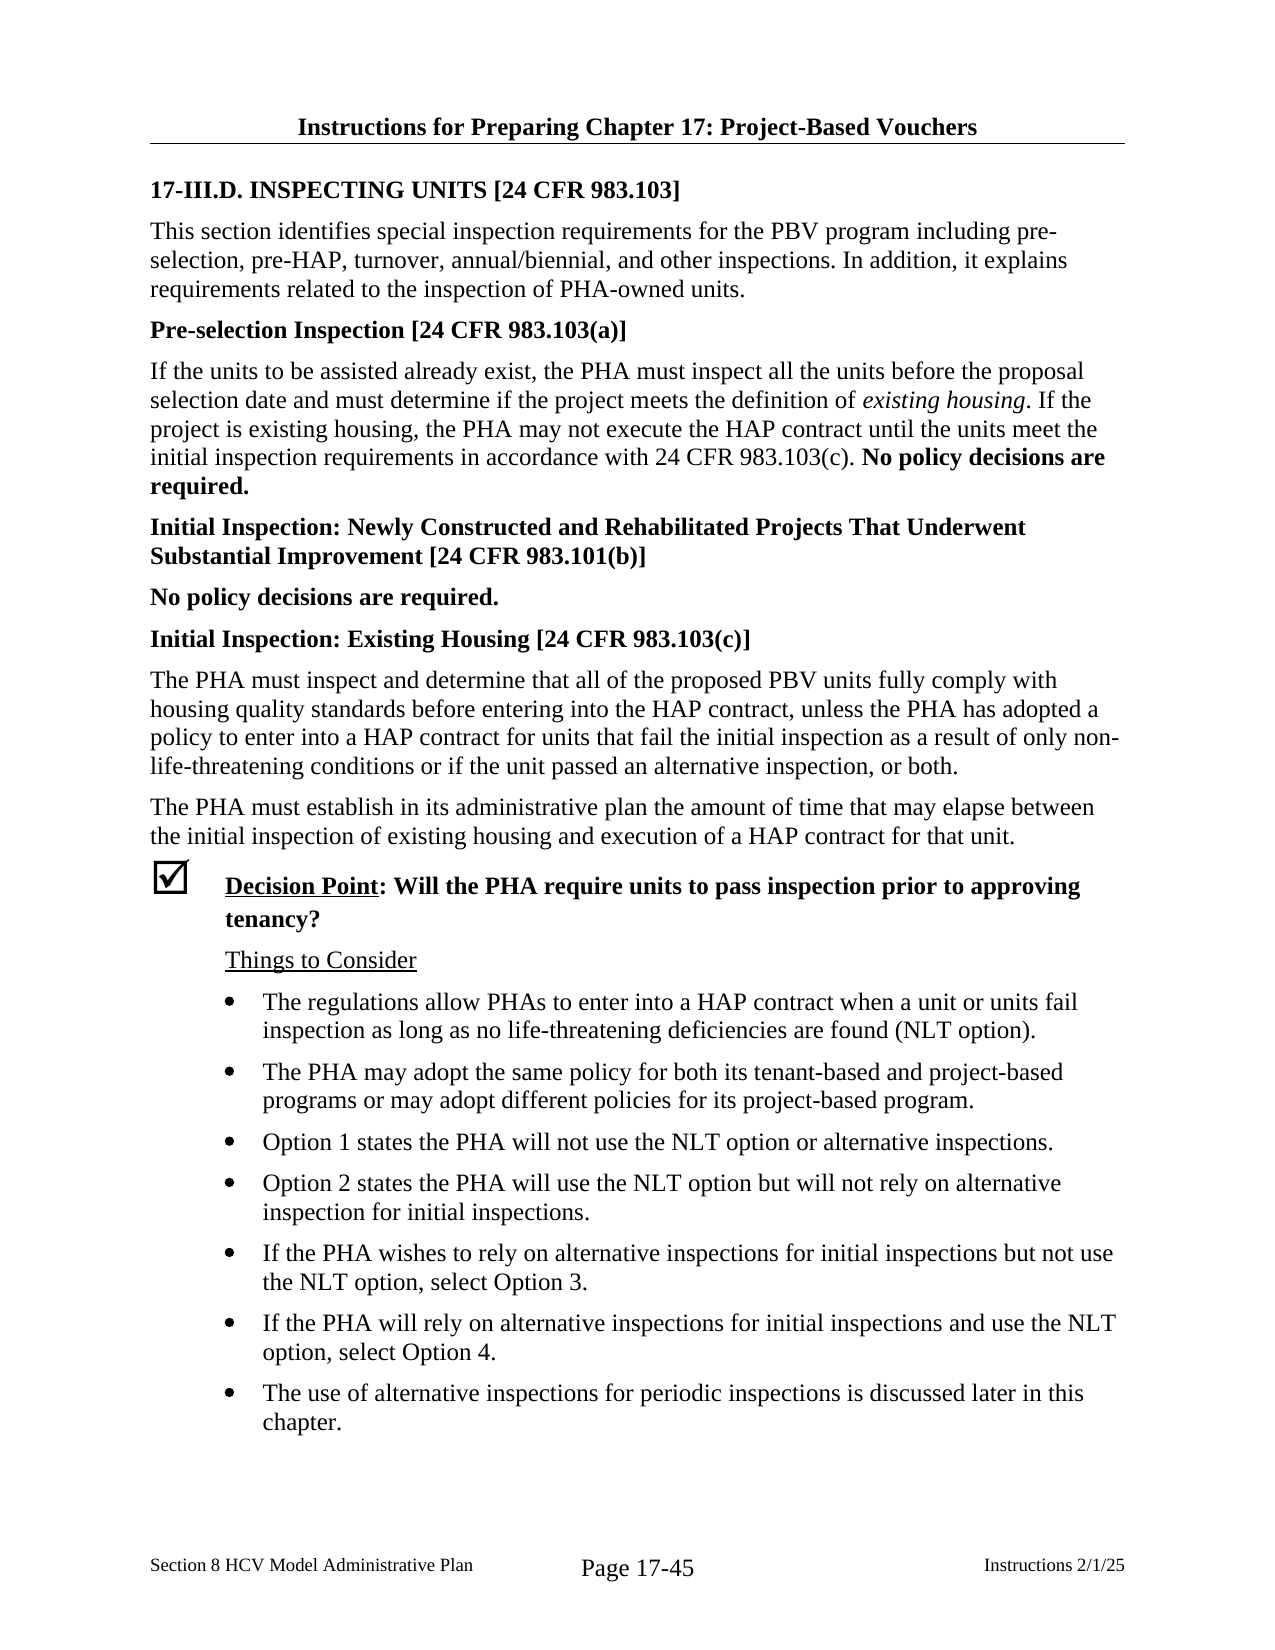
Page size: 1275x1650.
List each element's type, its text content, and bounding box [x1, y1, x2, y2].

list If the PHA wishes to rely on alternative inspections for initial inspections but not use the NLT option, select Option 3. [225, 1238, 1125, 1295]
list The use of alternative inspections for periodic inspections is discussed later in this chapter. [225, 1378, 1125, 1435]
text Decision Point: Will the PHA require units to pass inspection prior to approving tenancy? [150, 862, 1125, 933]
text Initial Inspection: Newly Constructed and Rehabilitated Projects That Underwent Substantial Improvement [24 CFR 983.101(b)] [150, 512, 1125, 570]
list Option 1 states the PHA will not use the NLT option or alternative inspections. [225, 1127, 1125, 1155]
text The PHA must inspect and determine that all of the proposed PBV units fully comply with housing quality standards before entering into the HAP contract, unless the PHA has adopted a policy to enter into a HAP contract for units that fail the initial inspection as a result of only non-life-threatening conditions or if the unit passed an alternative inspection, or both. [150, 665, 1125, 780]
text No policy decisions are required. [150, 582, 1125, 611]
text Things to Consider [225, 945, 1125, 974]
list The regulations allow PHAs to enter into a HAP contract when a unit or units fail inspection as long as no life-threatening deficiencies are found (NLT option). [225, 987, 1125, 1044]
text The PHA must establish in its administrative plan the amount of time that may elapse between the initial inspection of existing housing and execution of a HAP contract for that unit. [150, 792, 1125, 850]
list If the PHA will rely on alternative inspections for initial inspections and use the NLT option, select Option 4. [225, 1308, 1125, 1365]
text Pre-selection Inspection [24 CFR 983.103(a)] [150, 315, 1125, 344]
text If the units to be assisted already exist, the PHA must inspect all the units before the proposal selection date and must determine if the project meets the definition of existing housing. If the project is existing housing, the PHA may not execute the HAP contract until the units meet the initial inspection requirements in accordance with 24 CFR 983.103(c). No policy decisions are required. [150, 356, 1125, 500]
text 17-III.D. INSPECTING UNITS [24 CFR 983.103] [150, 175, 1125, 204]
text This section identifies special inspection requirements for the PBV program including pre-selection, pre-HAP, turnover, annual/biennial, and other inspections. In addition, it explains requirements related to the inspection of PHA-owned units. [150, 216, 1125, 302]
list The PHA may adopt the same policy for both its tenant-based and project-based programs or may adopt different policies for its project-based program. [225, 1057, 1125, 1114]
list Option 2 states the PHA will use the NLT option but will not rely on alternative inspection for initial inspections. [225, 1168, 1125, 1225]
text Initial Inspection: Existing Housing [24 CFR 983.103(c)] [150, 624, 1125, 652]
